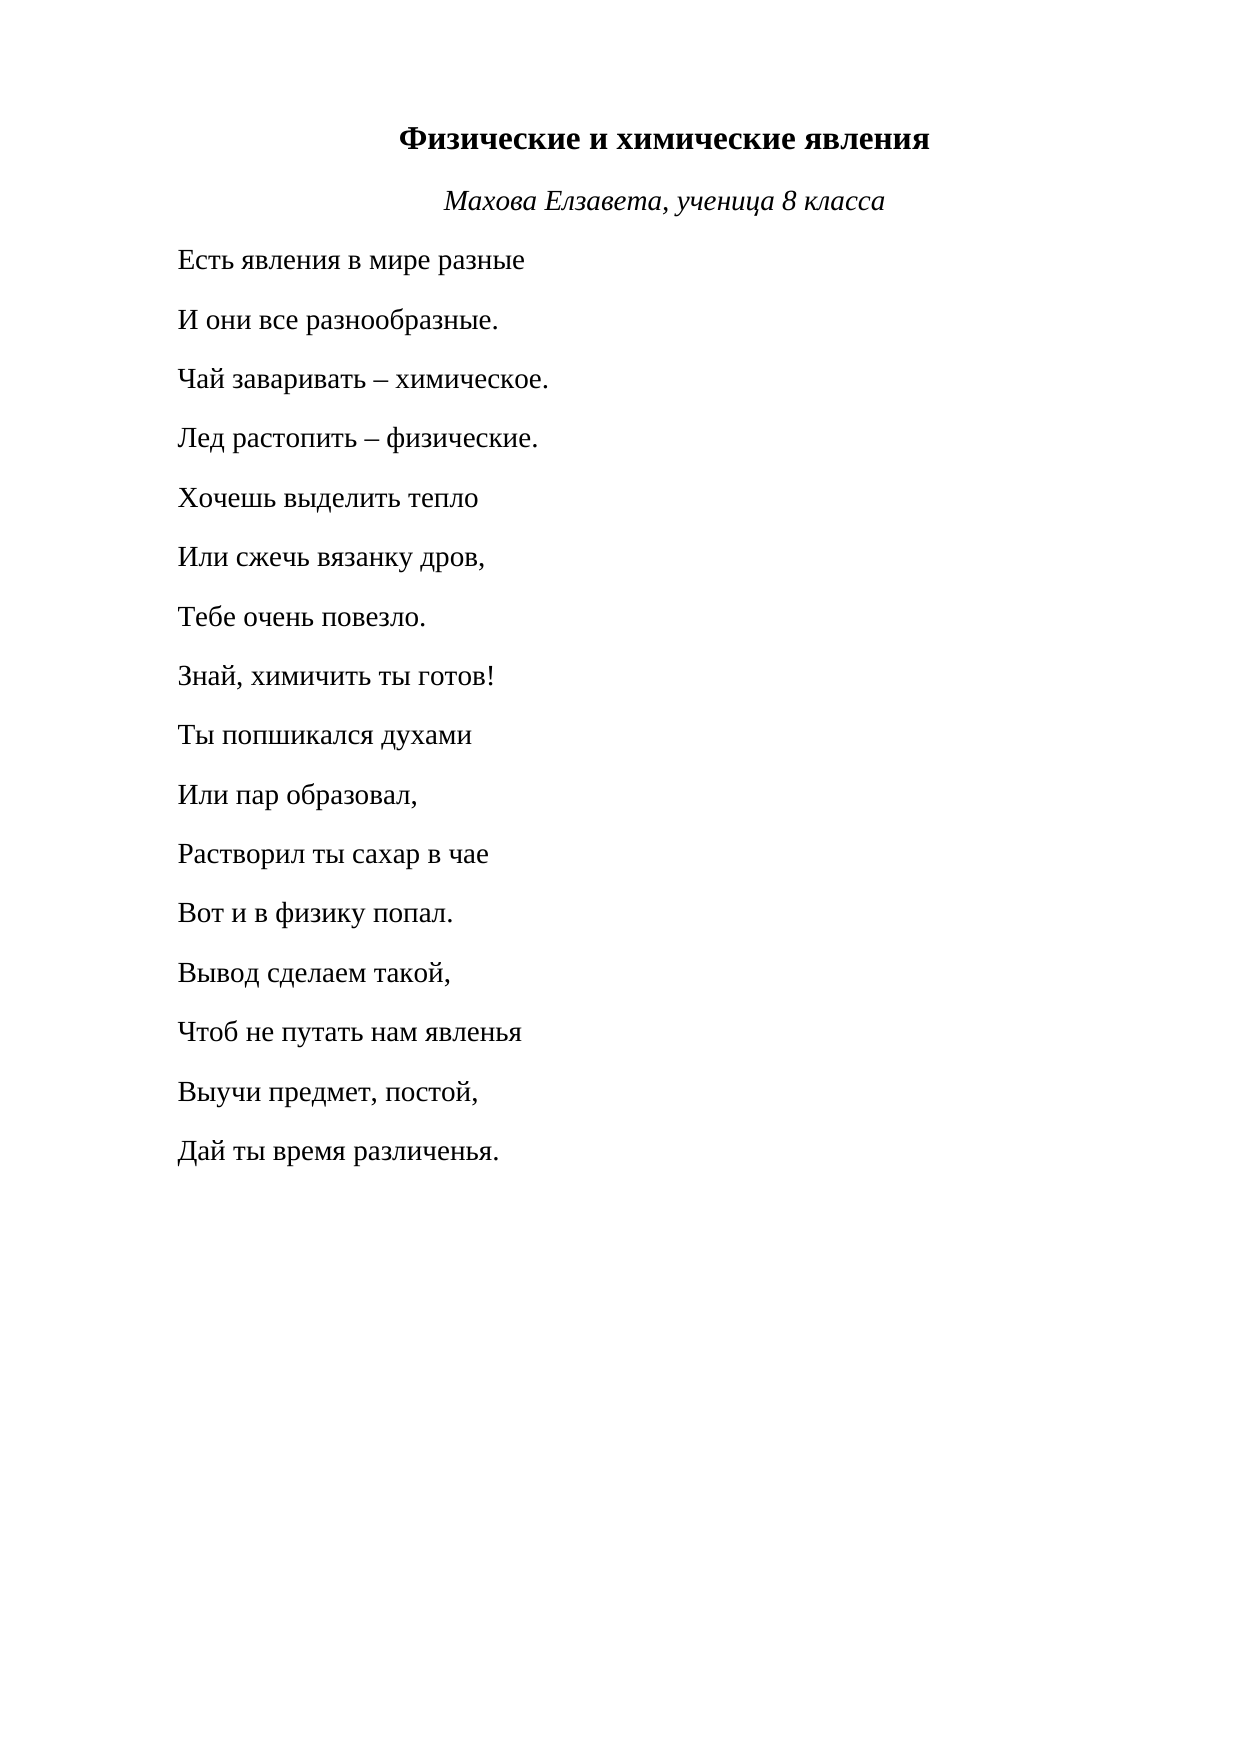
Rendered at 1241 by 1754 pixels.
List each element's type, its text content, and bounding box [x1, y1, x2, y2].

text Или пар образовал, [177, 777, 1152, 810]
text Физические и химические явления [177, 118, 1152, 156]
text И они все разнообразные. [177, 302, 1152, 335]
text Есть явления в мире разные [177, 242, 1152, 276]
text Чтоб не путать нам явленья [177, 1014, 1152, 1048]
text Вот и в физику попал. [177, 896, 1152, 929]
text Чай заваривать – химическое. [177, 361, 1152, 395]
text Лед растопить – физические. [177, 421, 1152, 454]
text Дай ты время различенья. [177, 1133, 1152, 1167]
text Знай, химичить ты готов! [177, 658, 1152, 692]
text Махова Елзавета, ученица 8 класса [177, 183, 1152, 217]
text Выучи предмет, постой, [177, 1074, 1152, 1107]
text Ты попшикался духами [177, 717, 1152, 751]
text Вывод сделаем такой, [177, 955, 1152, 988]
text Тебе очень повезло. [177, 599, 1152, 632]
text Растворил ты сахар в чае [177, 836, 1152, 870]
text Или сжечь вязанку дров, [177, 539, 1152, 573]
text Хочешь выделить тепло [177, 480, 1152, 513]
